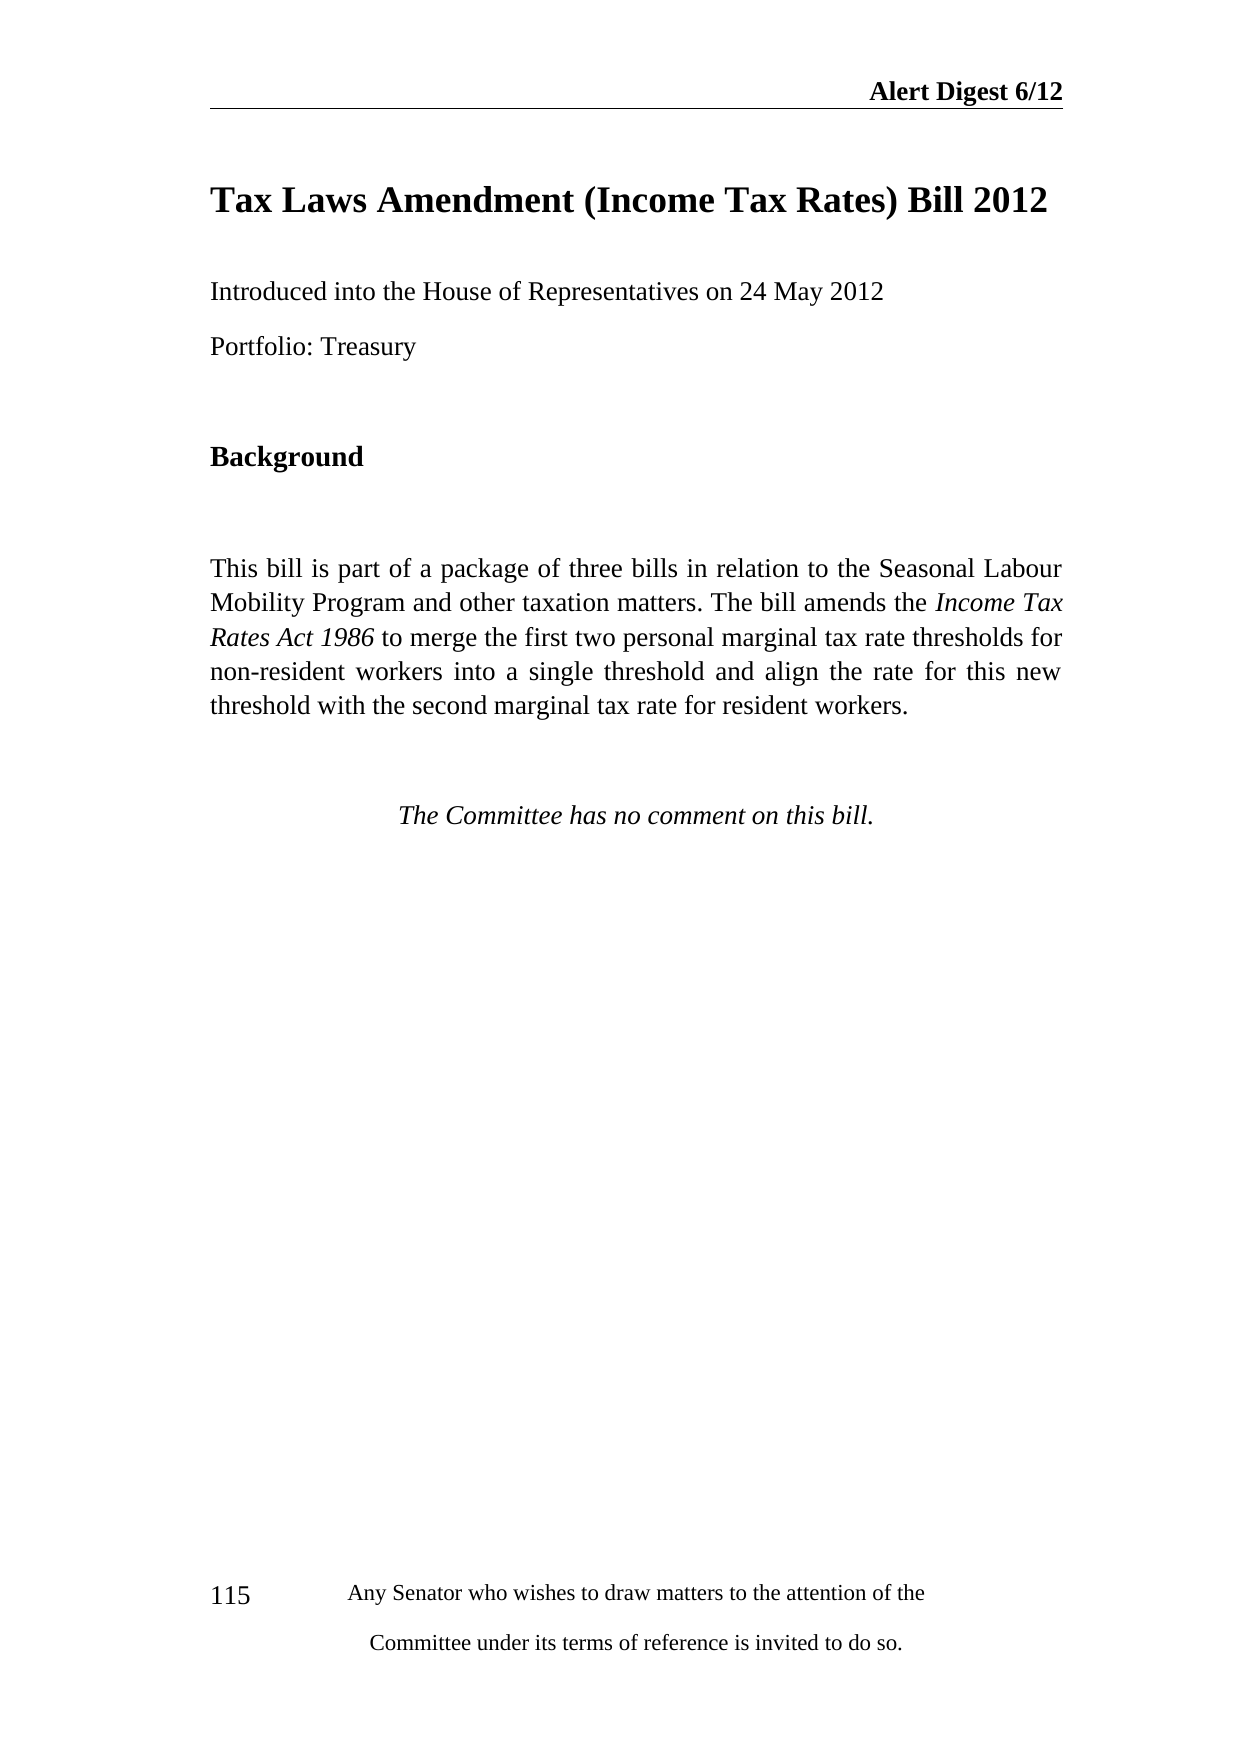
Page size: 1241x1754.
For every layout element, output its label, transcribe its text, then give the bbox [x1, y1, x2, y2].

text This bill is part of a package of three bills in relation to the Seasonal Labour Mobility Program and other taxation matters. The bill amends the Income Tax Rates Act 1986 to merge the first two personal marginal tax rate thresholds for non-resident workers into a single threshold and align the rate for this new threshold with the second marginal tax rate for resident workers. [210, 552, 1063, 720]
text Tax Laws Amendment (Income Tax Rates) Bill 2012 [210, 177, 1063, 220]
text Introduced into the House of Representatives on 24 May 2012 [210, 274, 1063, 306]
text Background [210, 439, 1063, 473]
text The Committee has no comment on this bill. [210, 799, 1063, 830]
text Portfolio: Treasury [210, 329, 1063, 361]
